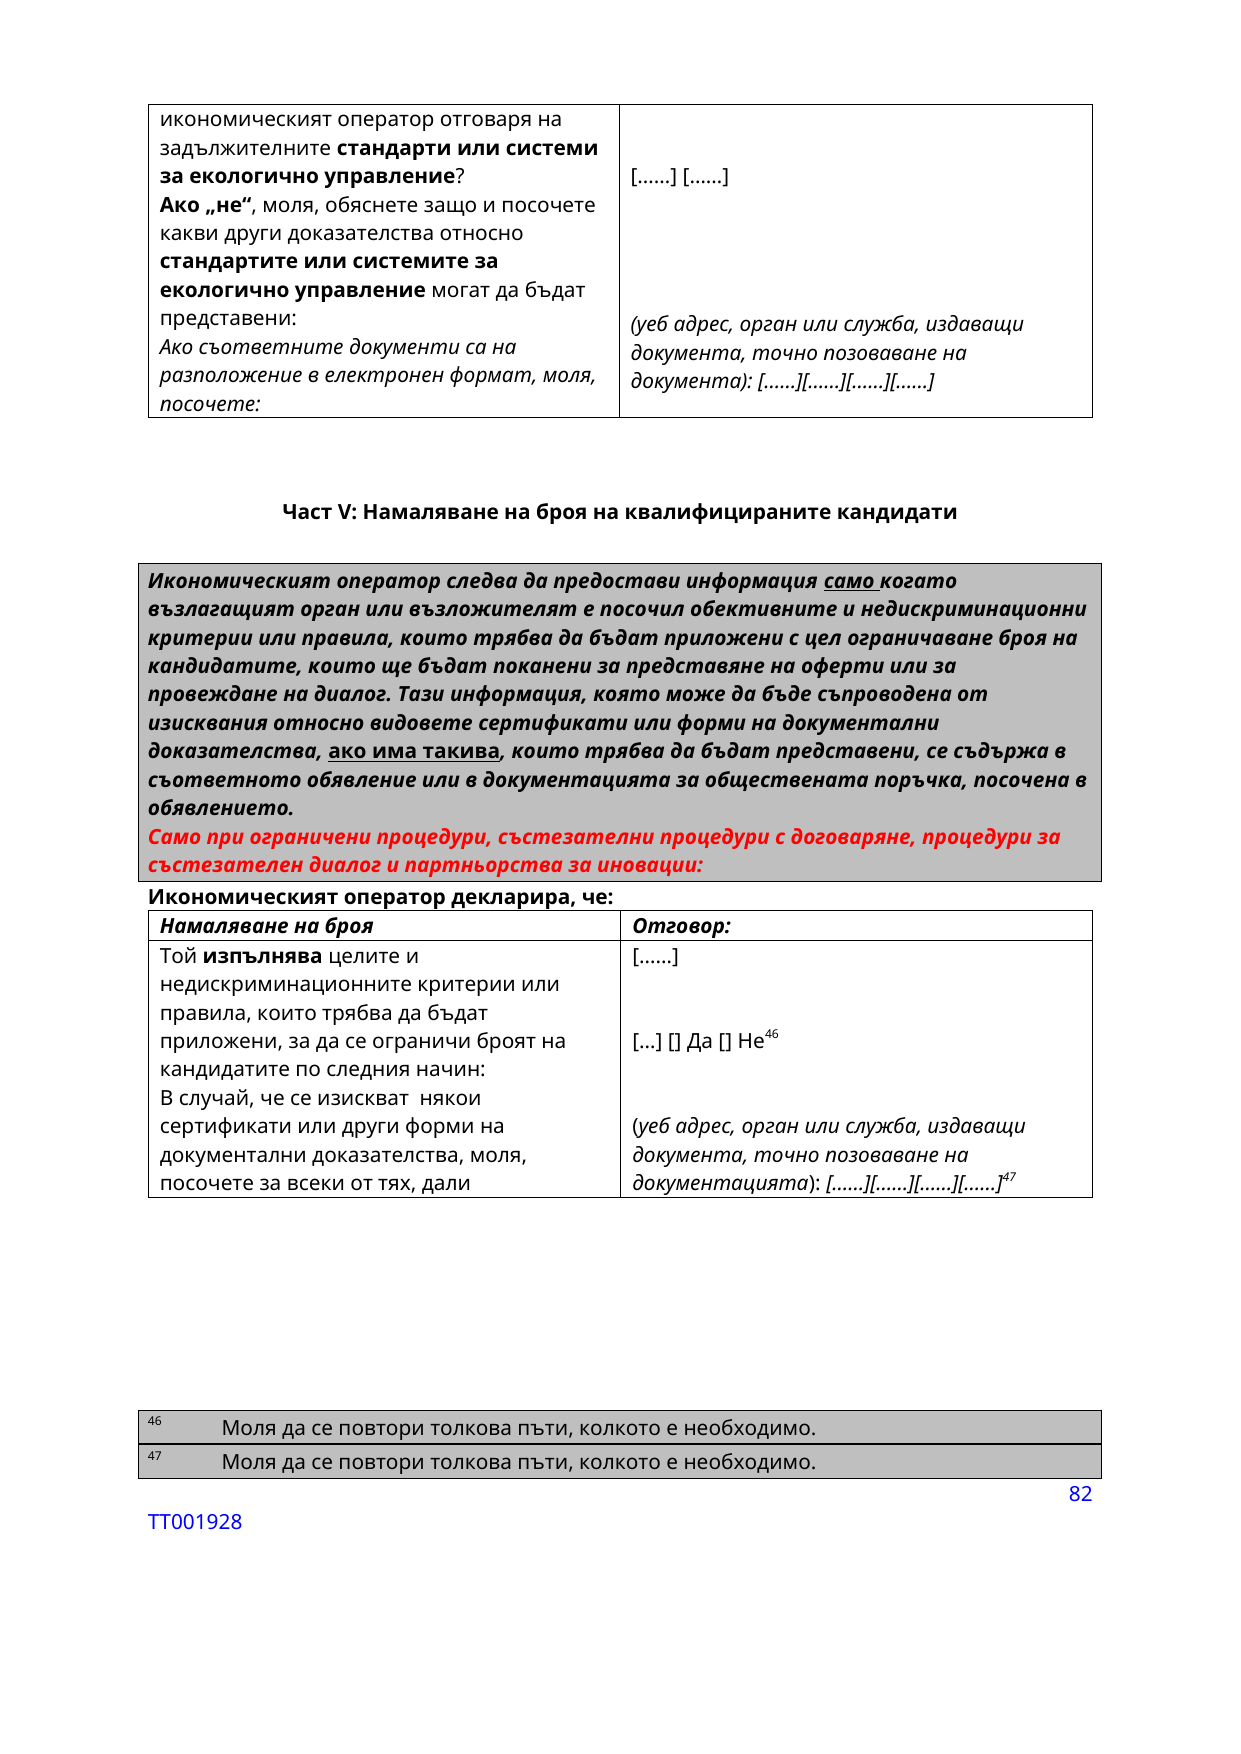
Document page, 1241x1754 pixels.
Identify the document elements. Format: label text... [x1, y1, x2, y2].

table_cell Той изпълнява целите и недискриминационните критерии или правила, които трябва да бъдат приложени, за да се ограничи броят на кандидатите по следния начин: В случай, че се изискват някои сертификати или други форми на документални доказателства, моля, посочете за всеки от тях, дали икономическият оператор разполага с изискваните документи: Ако някои от тези сертификати или форми на документални доказателства са на разположение в електронен формат, моля, посочете за всички от тях: [149, 941, 620, 1197]
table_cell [620, 105, 1092, 417]
text Икономическият оператор декларира, че: [148, 882, 1092, 910]
table_header Намаляване на броя [149, 911, 620, 940]
text Част V: Намаляване на броя на квалифицираните кандидати [148, 497, 1092, 525]
table_cell [……] […] [] Да [] Не (уеб адрес, орган или служба, издаващи документа, точно позоваване на документацията): [……][……][……][……] [621, 941, 1092, 1197]
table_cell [149, 105, 619, 417]
table_header Отговор: [621, 911, 1092, 940]
text Икономическият оператор следва да предостави информация само когато възлагащият орган или възложителят е посочил обективните и недискриминационни критерии или правила, които трябва да бъдат приложени с цел ограничаване броя на кандидатите, които ще бъдат поканени за представяне на оферти или за провеждане на диалог. Тази информация, която може да бъде съпроводена от изисквания относно видовете сертификати или форми на документални доказателства, ако има такива, които трябва да бъдат представени, се съдържа в съответното обявление или в документацията за обществената поръчка, посочена в обявлението. Само при ограничени процедури, състезателни процедури с договаряне, процедури за състезателен диалог и партньорства за иновации: [139, 564, 1101, 881]
